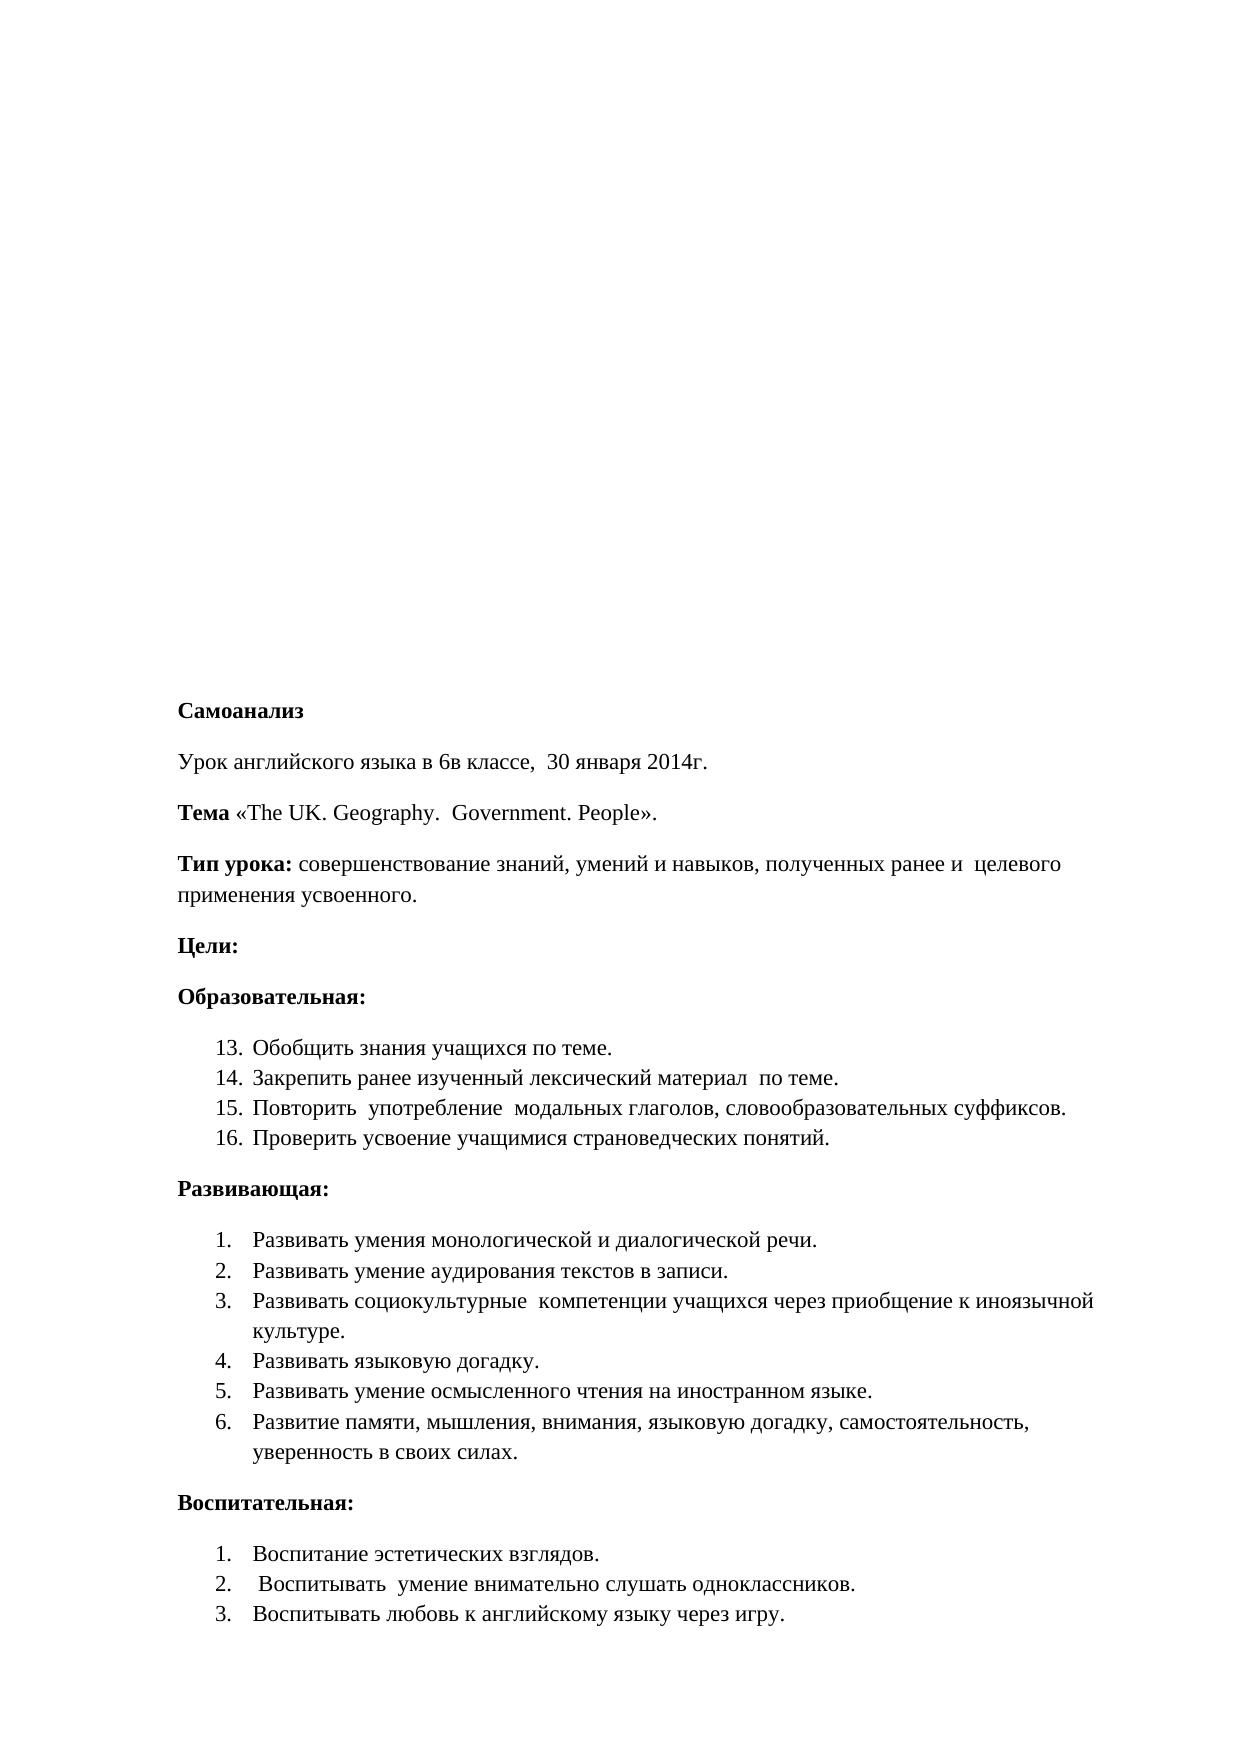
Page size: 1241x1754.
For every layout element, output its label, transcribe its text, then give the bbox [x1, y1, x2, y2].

list Обобщить знания учащихся по теме. [215, 1034, 1152, 1060]
text Урок английского языка в 6в классе, 30 января 2014г. [177, 748, 1152, 775]
list Воспитание эстетических взглядов. [215, 1540, 1152, 1566]
text Цели: [177, 932, 1152, 958]
list Повторить употребление модальных глаголов, словообразовательных суффиксов. [215, 1094, 1152, 1121]
list Развивать умения монологической и диалогической речи. [215, 1226, 1152, 1253]
list Закрепить ранее изученный лексический материал по теме. [215, 1064, 1152, 1090]
text Воспитательная: [177, 1489, 1152, 1515]
list Развитие памяти, мышления, внимания, языковую догадку, самостоятельность, уверенность в своих силах. [215, 1408, 1152, 1464]
text Тип урока: совершенствование знаний, умений и навыков, полученных ранее и целевого применения усвоенного. [177, 850, 1152, 907]
list Развивать языковую догадку. [215, 1347, 1152, 1374]
text Развивающая: [177, 1175, 1152, 1202]
text Тема «The UK. Geography. Government. People». [177, 799, 1152, 826]
list Развивать социокультурные компетенции учащихся через приобщение к иноязычной культуре. [215, 1287, 1152, 1343]
list Воспитывать любовь к английскому языку через игру. [215, 1600, 1152, 1627]
text Образовательная: [177, 983, 1152, 1009]
list Проверить усвоение учащимися страноведческих понятий. [215, 1124, 1152, 1151]
list Развивать умение аудирования текстов в записи. [215, 1257, 1152, 1283]
list Воспитывать умение внимательно слушать одноклассников. [215, 1570, 1152, 1597]
list Развивать умение осмысленного чтения на иностранном языке. [215, 1377, 1152, 1404]
text Самоанализ [177, 697, 1152, 724]
